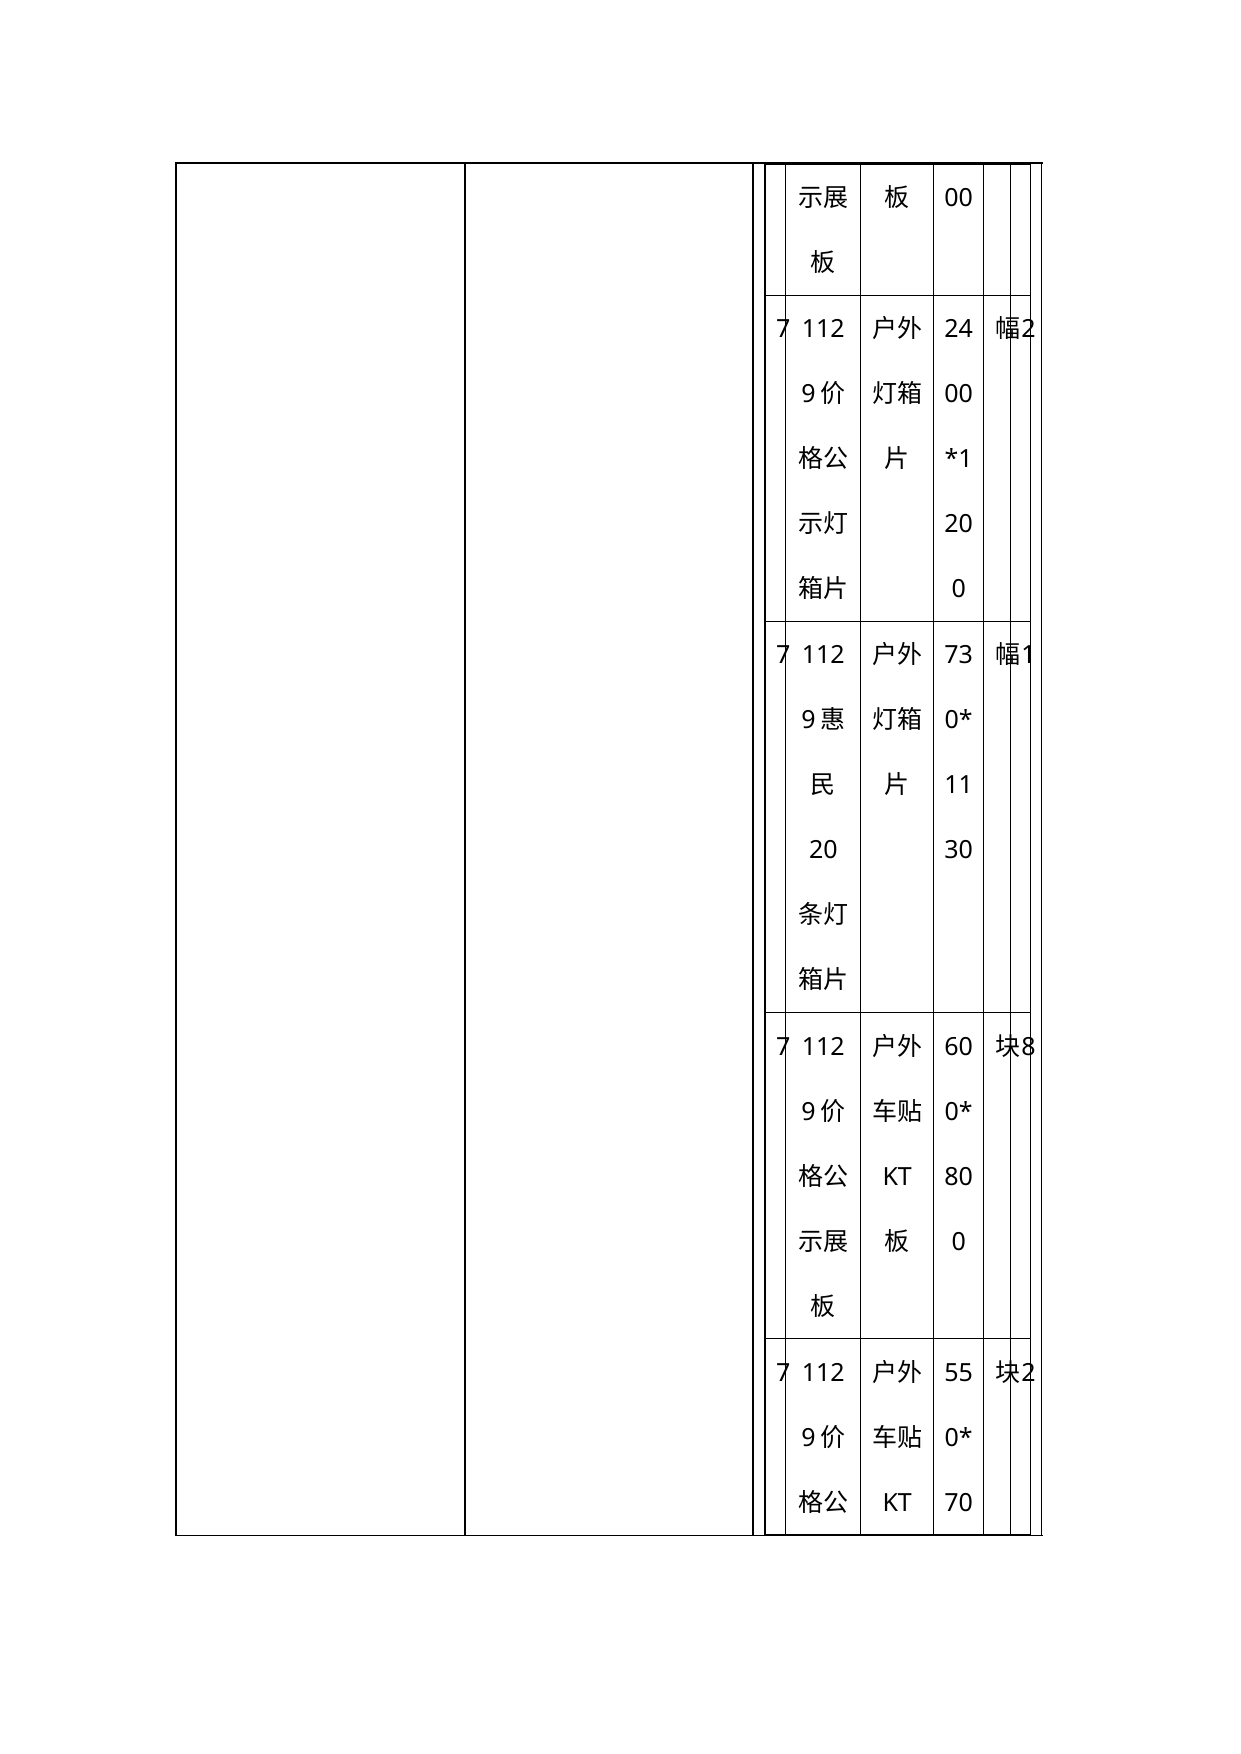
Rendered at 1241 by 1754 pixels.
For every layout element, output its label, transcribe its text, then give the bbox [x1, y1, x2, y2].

table_cell 一、展板内容： 备注：以上费用含设计、安装、运输 二、标识标牌内容： [861, 296, 933, 621]
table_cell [766, 1339, 785, 1534]
table_cell [466, 164, 752, 1535]
table_cell 1 [177, 164, 464, 1535]
table_cell 一、展板内容： 备注：以上费用含设计、安装、运输 二、标识标牌内容： [984, 1013, 1010, 1338]
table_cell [1011, 165, 1030, 295]
table_cell 一、展板内容： 备注：以上费用含设计、安装、运输 二、标识标牌内容： [766, 1013, 785, 1338]
table_cell 一、展板内容： 备注：以上费用含设计、安装、运输 二、标识标牌内容： [934, 1013, 983, 1338]
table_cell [984, 165, 1010, 295]
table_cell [934, 165, 983, 295]
table_cell 一、展板内容： 备注：以上费用含设计、安装、运输 二、标识标牌内容： [861, 1013, 933, 1338]
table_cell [766, 165, 785, 295]
table_cell 一、展板内容： 备注：以上费用含设计、安装、运输 二、标识标牌内容： [1011, 622, 1030, 1012]
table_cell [1011, 1339, 1030, 1534]
table_cell 一、展板内容： 备注：以上费用含设计、安装、运输 二、标识标牌内容： [786, 296, 860, 621]
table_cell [786, 1339, 860, 1534]
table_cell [984, 1339, 1010, 1534]
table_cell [861, 165, 933, 295]
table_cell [1031, 164, 1041, 1535]
table_cell 一、展板内容： 备注：以上费用含设计、安装、运输 二、标识标牌内容： [786, 622, 860, 1012]
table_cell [861, 1339, 933, 1534]
table_cell 一、展板内容： 备注：以上费用含设计、安装、运输 二、标识标牌内容： [1011, 1013, 1030, 1338]
table_cell 一、展板内容： 备注：以上费用含设计、安装、运输 二、标识标牌内容： [984, 296, 1010, 621]
table_cell 一、展板内容： 备注：以上费用含设计、安装、运输 二、标识标牌内容： [766, 622, 785, 1012]
table_cell 一、展板内容： 备注：以上费用含设计、安装、运输 二、标识标牌内容： [786, 1013, 860, 1338]
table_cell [754, 164, 764, 1535]
table_cell 一、展板内容： 备注：以上费用含设计、安装、运输 二、标识标牌内容： [861, 622, 933, 1012]
table_cell 一、展板内容： 备注：以上费用含设计、安装、运输 二、标识标牌内容： [984, 622, 1010, 1012]
table_cell 一、展板内容： 备注：以上费用含设计、安装、运输 二、标识标牌内容： [1011, 296, 1030, 621]
table_cell 一、展板内容： 备注：以上费用含设计、安装、运输 二、标识标牌内容： [934, 296, 983, 621]
table_cell 一、展板内容： 备注：以上费用含设计、安装、运输 二、标识标牌内容： [766, 296, 785, 621]
table_cell 一、展板内容： 备注：以上费用含设计、安装、运输 二、标识标牌内容： [934, 622, 983, 1012]
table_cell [934, 1339, 983, 1534]
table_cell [786, 165, 860, 295]
